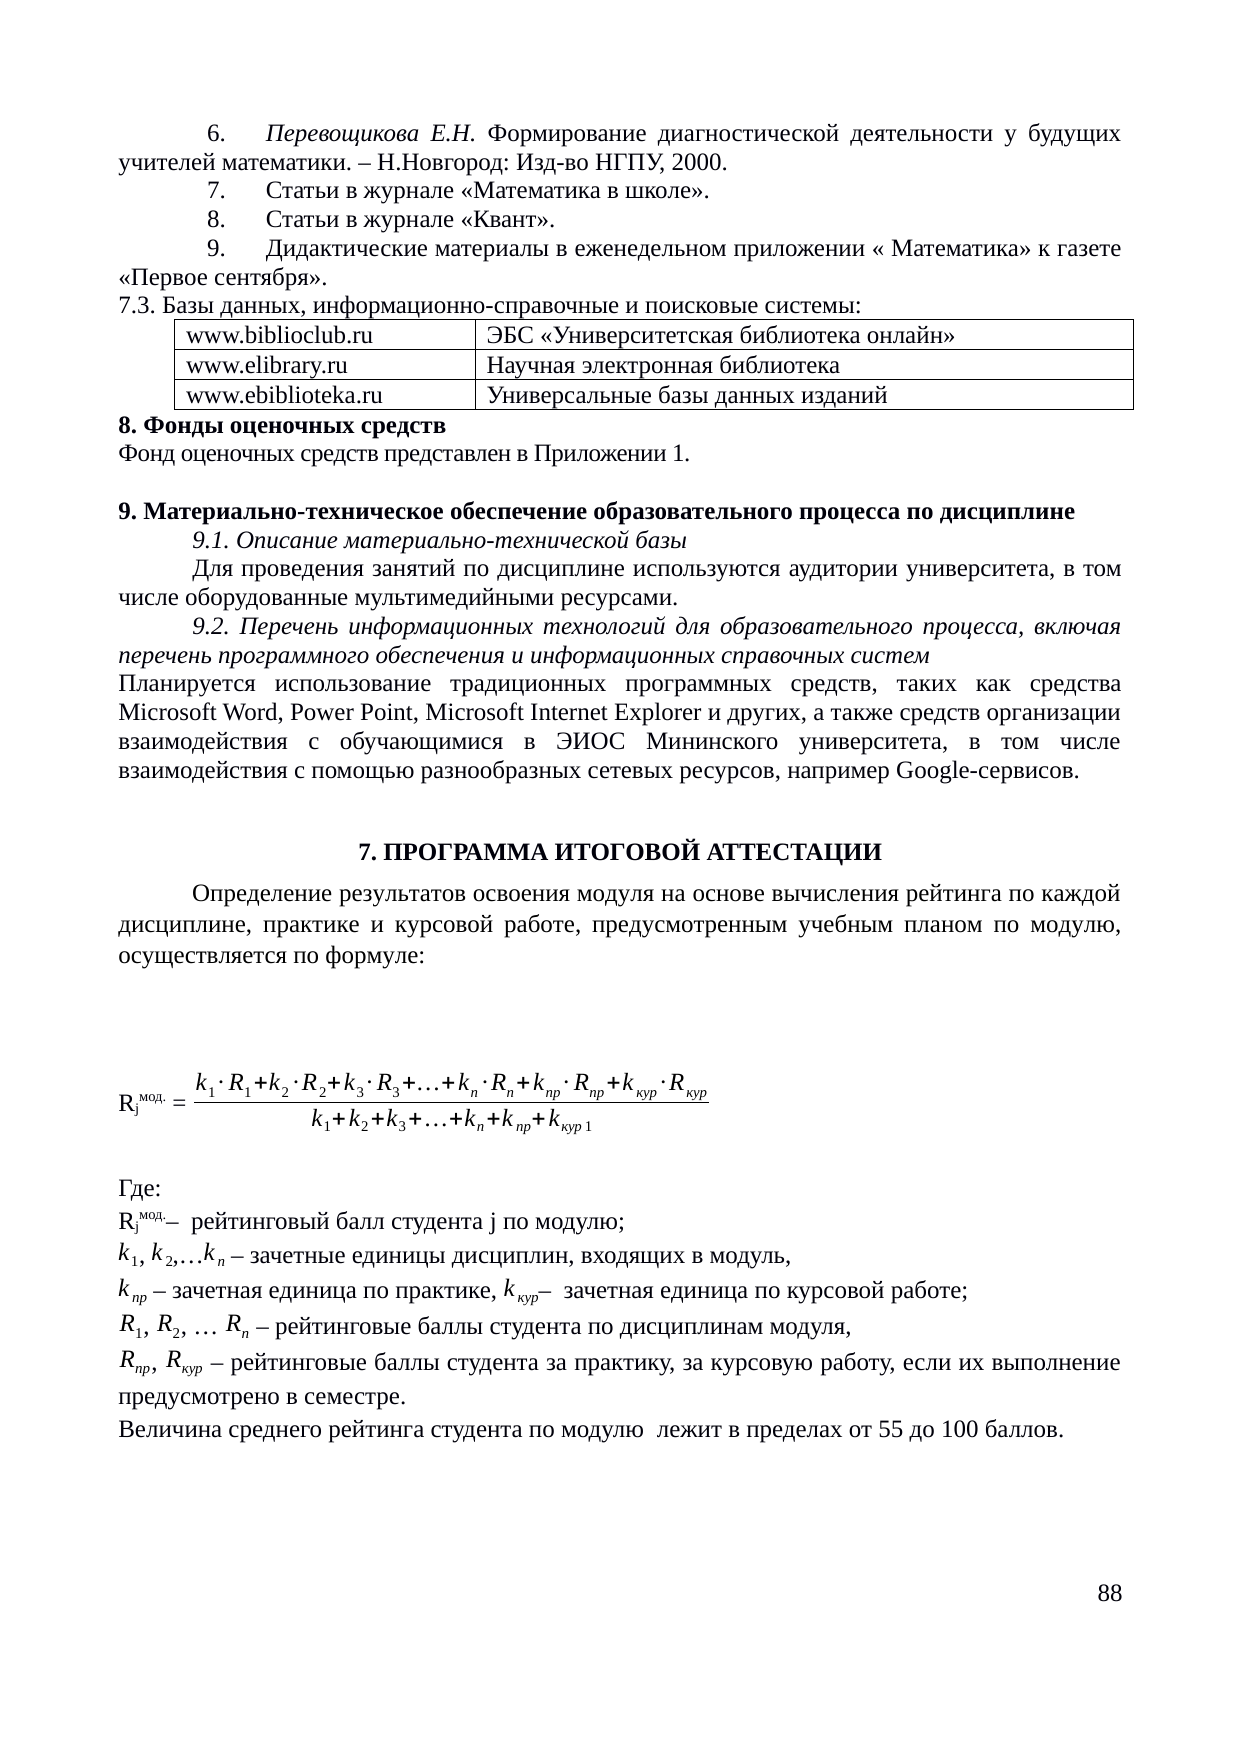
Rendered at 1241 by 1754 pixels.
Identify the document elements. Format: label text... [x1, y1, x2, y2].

text , , … – рейтинговые баллы студента по дисциплинам модуля, [118, 1310, 1122, 1341]
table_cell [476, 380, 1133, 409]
list Статьи в журнале «Квант». [118, 204, 1122, 233]
text Фонд оценочных средств представлен в Приложении 1. [118, 438, 1122, 467]
text 9.2. Перечень информационных технологий для образовательного процесса, включая перечень программного обеспечения и информационных справочных систем [118, 611, 1122, 668]
list Дидактические материалы в еженедельном приложении « Математика» к газете «Первое сентября». [118, 233, 1122, 291]
text – зачетная единица по практике, – зачетная единица по курсовой работе; [118, 1274, 1122, 1306]
text Планируется использование традиционных программных средств, таких как средства Microsoft Word, Power Point, Microsoft Internet Explorer и других, а также средств организации взаимодействия с обучающимися в ЭИОС Мининского университета, в том числе взаимодействия с помощью разнообразных сетевых ресурсов, например Google-сервисов. [118, 668, 1122, 783]
text Rjмод.– рейтинговый балл студента j по модулю; [118, 1206, 1122, 1234]
list Статьи в журнале «Математика в школе». [118, 176, 1122, 204]
text Rjмод. = [118, 1069, 1122, 1135]
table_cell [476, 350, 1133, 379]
text Величина среднего рейтинга студента по модулю лежит в пределах от 55 до 100 баллов. [118, 1414, 1122, 1443]
list Определение результатов освоения модуля на основе вычисления рейтинга по каждой дисциплине, практике и курсовой работе, предусмотренным учебным планом по модулю, осуществляется по формуле: [118, 878, 1122, 969]
list Перевощикова Е.Н. Формирование диагностической деятельности у будущих учителей математики. – Н.Новгород: Изд-во НГПУ, 2000. [118, 118, 1122, 176]
text 9.1. Описание материально-технической базы [118, 525, 1122, 553]
text , – рейтинговые баллы студента за практику, за курсовую работу, если их выполнение предусмотрено в семестре. [118, 1346, 1122, 1410]
text , ,… – зачетные единицы дисциплин, входящих в модуль, [118, 1239, 1122, 1270]
text Где: [118, 1173, 1122, 1201]
text 8. Фонды оценочных средств [118, 410, 1122, 438]
text 7.3. Базы данных, информационно-справочные и поисковые системы: [118, 291, 1122, 319]
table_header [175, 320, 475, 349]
text Для проведения занятий по дисциплине используются аудитории университета, в том числе оборудованные мультимедийными ресурсами. [118, 553, 1122, 611]
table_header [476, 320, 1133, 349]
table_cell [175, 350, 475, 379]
subtitle 7. ПРОГРАММА ИТОГОВОЙ АТТЕСТАЦИИ [118, 837, 1122, 866]
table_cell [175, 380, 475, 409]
text 9. Материально-техническое обеспечение образовательного процесса по дисциплине [118, 496, 1122, 525]
